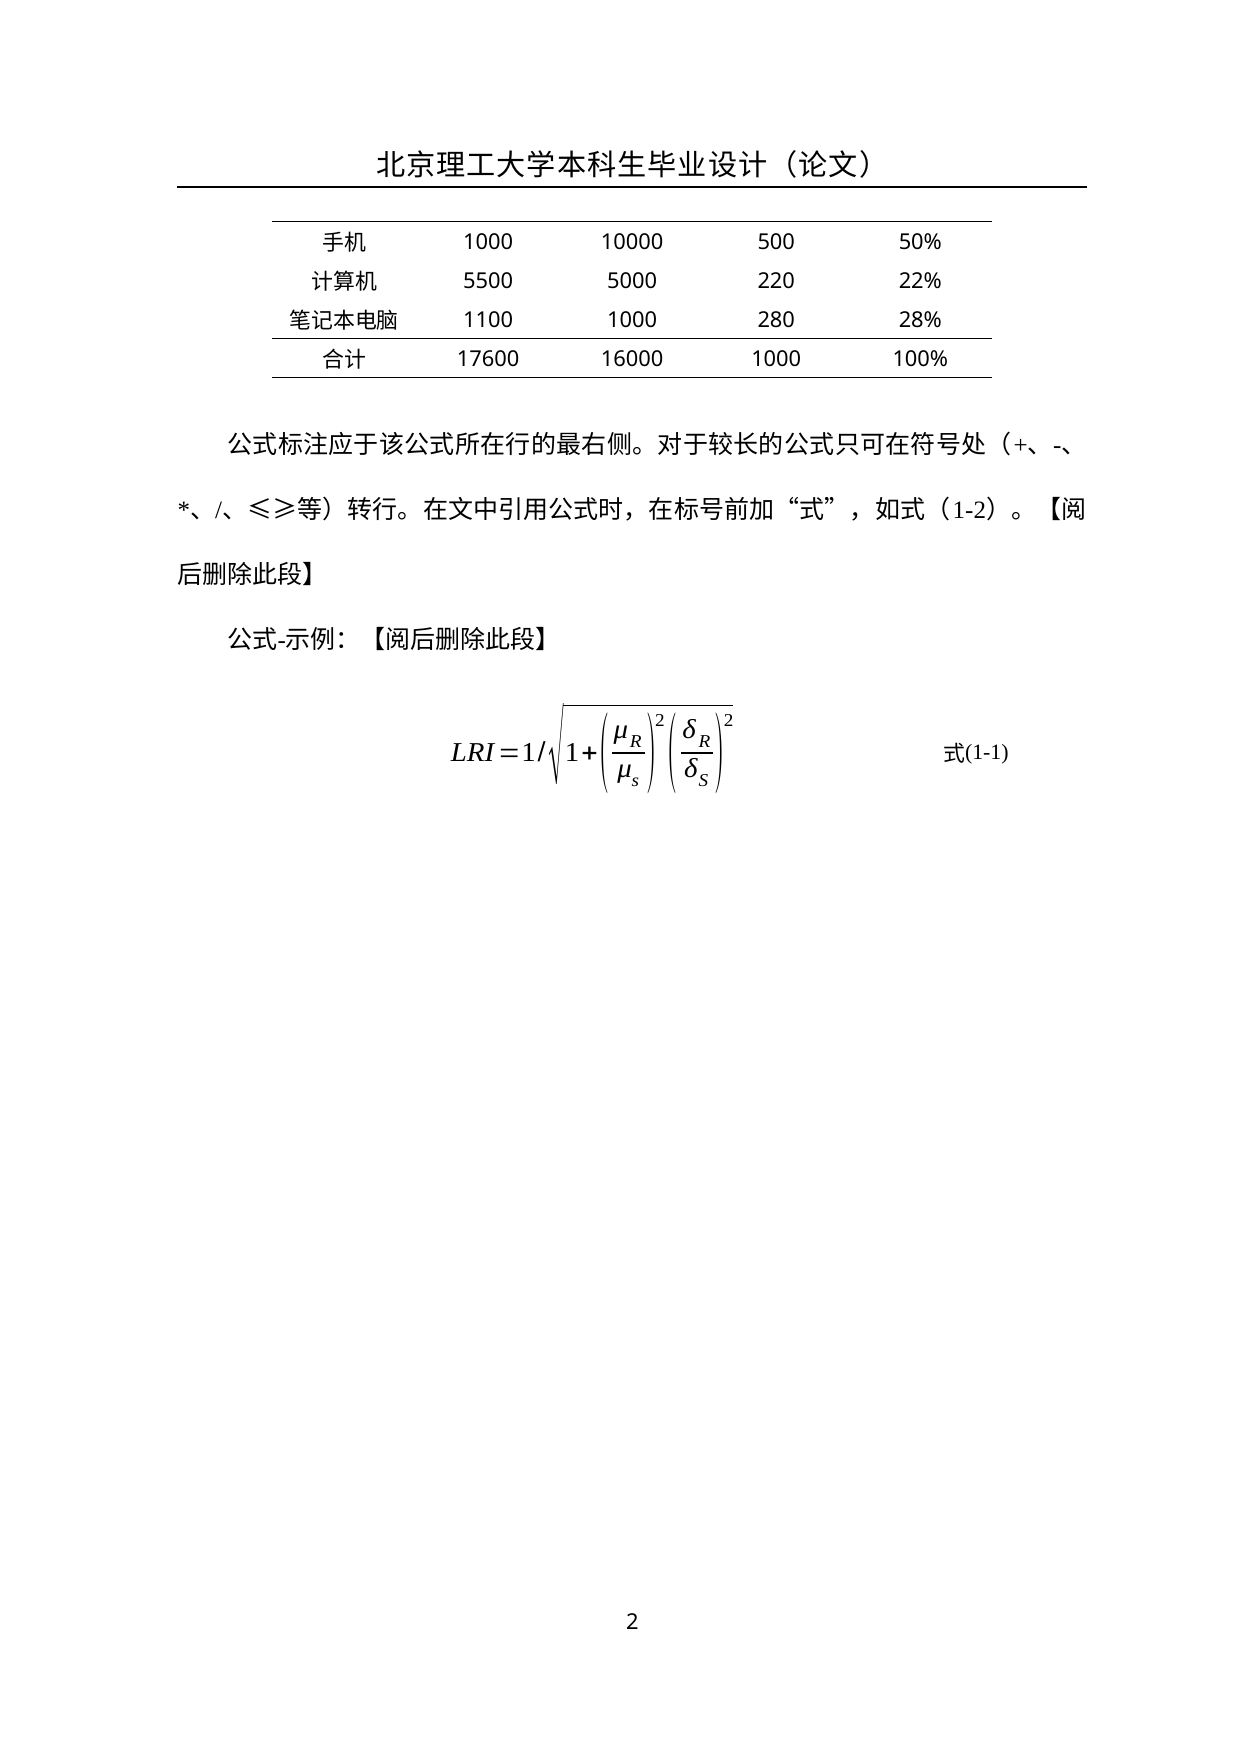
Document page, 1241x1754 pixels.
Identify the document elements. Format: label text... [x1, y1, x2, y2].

text 式(1-1) [177, 703, 1087, 801]
table_cell 合计 [272, 339, 416, 377]
table_cell 5000 [560, 260, 704, 299]
table_cell 计算机 [272, 260, 416, 299]
table_cell 5500 [416, 260, 560, 299]
table_cell 100% [848, 339, 992, 377]
text 公式标注应于该公式所在行的最右侧。对于较长的公式只可在符号处（+、-、*、/、≤≥等）转行。在文中引用公式时，在标号前加“式”，如式（1-2）。【阅后删除此段】 [177, 410, 1087, 605]
table_cell 1100 [416, 299, 560, 338]
table_cell 笔记本电脑 [272, 299, 416, 338]
table_cell 22% [848, 260, 992, 299]
table_cell 28% [848, 299, 992, 338]
table_cell 10000 [560, 222, 704, 260]
table_cell 500 [704, 222, 848, 260]
table_cell 16000 [560, 339, 704, 377]
text 公式-示例：【阅后删除此段】 [177, 605, 1087, 670]
table_cell 280 [704, 299, 848, 338]
table_cell 1000 [416, 222, 560, 260]
table_cell 手机 [272, 222, 416, 260]
table_cell 50% [848, 222, 992, 260]
table_cell 1000 [560, 299, 704, 338]
table_cell 1000 [704, 339, 848, 377]
table_cell 17600 [416, 339, 560, 377]
table_cell 220 [704, 260, 848, 299]
